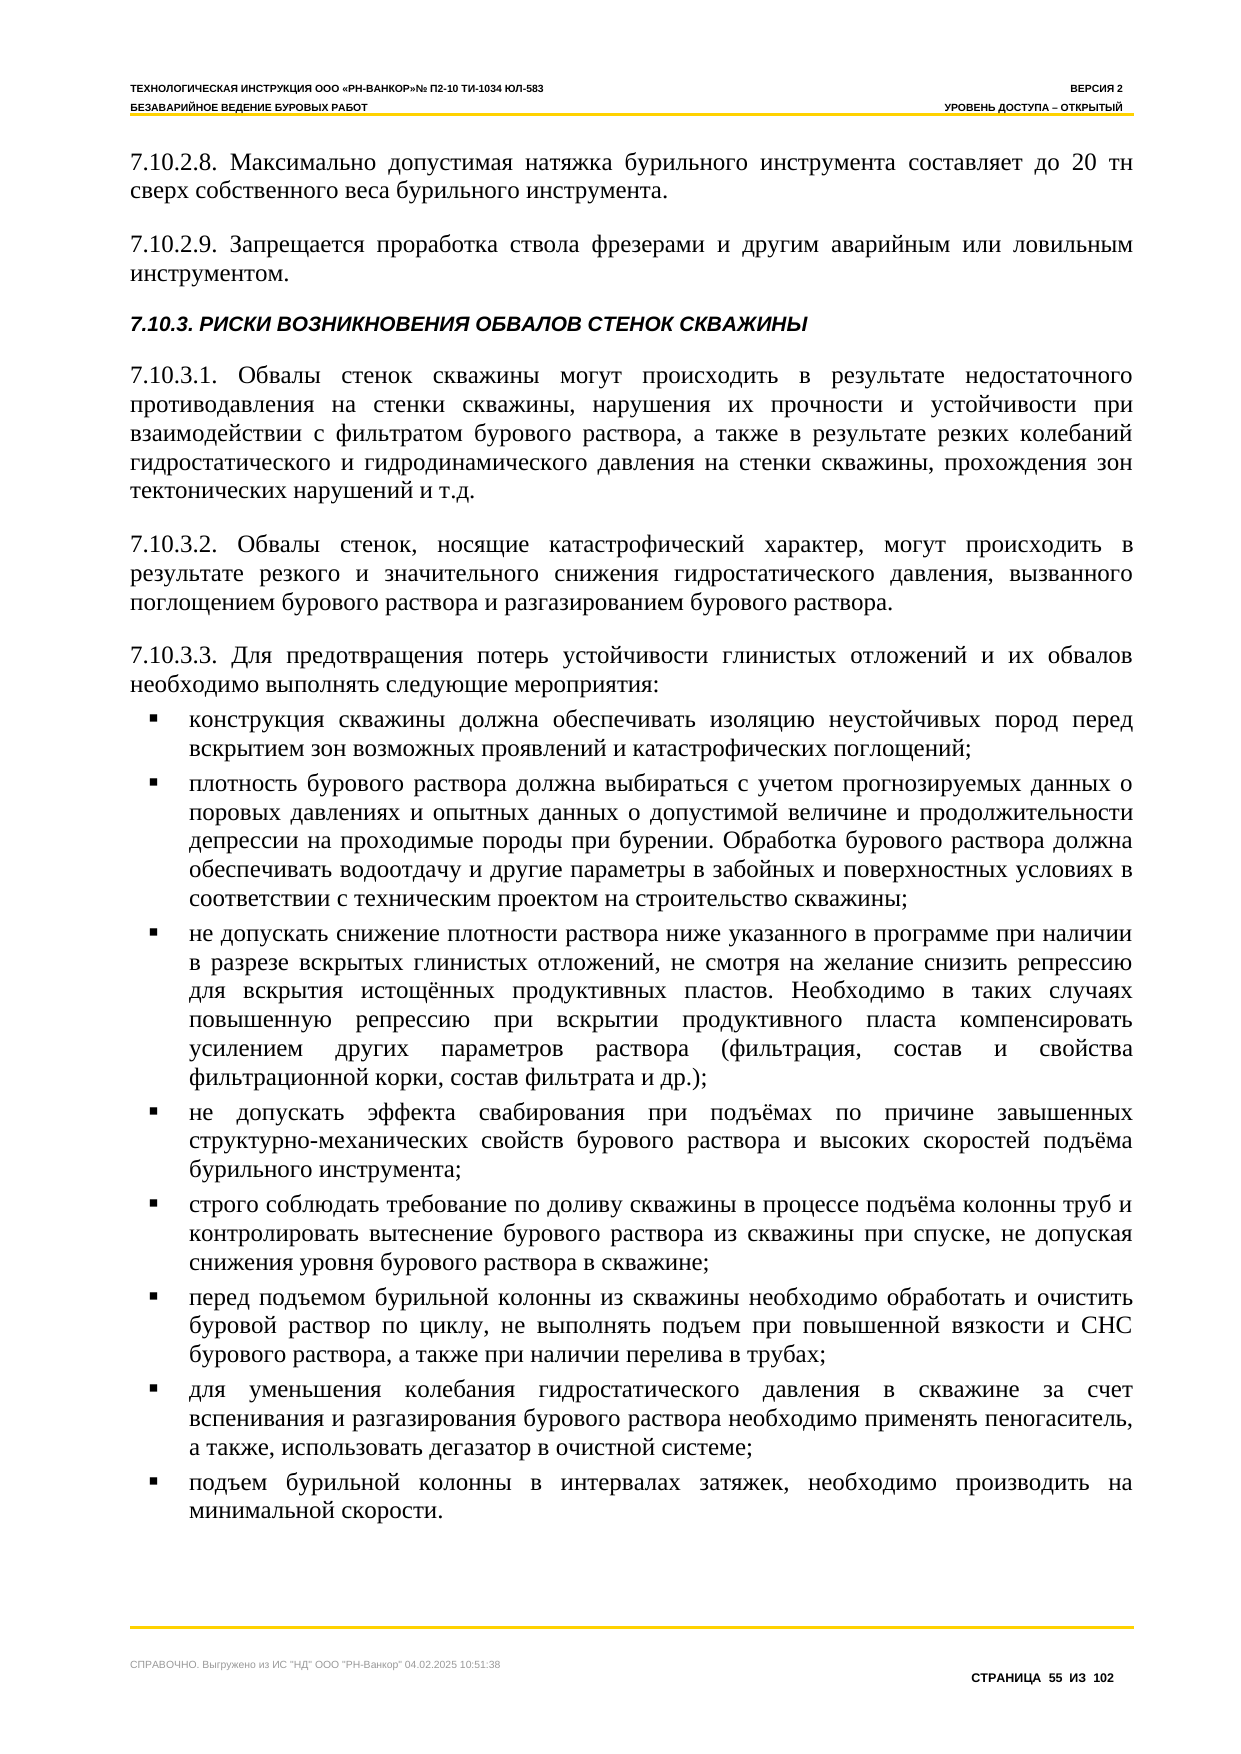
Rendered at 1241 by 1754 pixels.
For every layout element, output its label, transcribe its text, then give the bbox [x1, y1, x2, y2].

list для уменьшения колебания гидростатического давления в скважине за счет вспенивания и разгазирования бурового раствора необходимо применять пеногаситель, а также, использовать дегазатор в очистной системе; [148, 1374, 1134, 1461]
list строго соблюдать требование по доливу скважины в процессе подъёма колонны труб и контролировать вытеснение бурового раствора из скважины при спуске, не допуская снижения уровня бурового раствора в скважине; [148, 1189, 1134, 1276]
text 7.10.3.3. Для предотвращения потерь устойчивости глинистых отложений и их обвалов необходимо выполнять следующие мероприятия: [130, 641, 1134, 698]
list плотность бурового раствора должна выбираться с учетом прогнозируемых данных о поровых давлениях и опытных данных о допустимой величине и продолжительности депрессии на проходимые породы при бурении. Обработка бурового раствора должна обеспечивать водоотдачу и другие параметры в забойных и поверхностных условиях в соответствии с техническим проектом на строительство скважины; [148, 768, 1134, 912]
list конструкция скважины должна обеспечивать изоляцию неустойчивых пород перед вскрытием зон возможных проявлений и катастрофических поглощений; [148, 704, 1134, 762]
text 7.10.2.8. Максимально допустимая натяжка бурильного инструмента составляет до 20 тн сверх собственного веса бурильного инструмента. [130, 147, 1134, 204]
list не допускать снижение плотности раствора ниже указанного в программе при наличии в разрезе вскрытых глинистых отложений, не смотря на желание снизить репрессию для вскрытия истощённых продуктивных пластов. Необходимо в таких случаях повышенную репрессию при вскрытии продуктивного пласта компенсировать усилением других параметров раствора (фильтрация, состав и свойства фильтрационной корки, состав фильтрата и др.); [148, 918, 1134, 1091]
subtitle 7.10.3. РИСКИ ВОЗНИКНОВЕНИЯ ОБВАЛОВ СТЕНОК СКВАЖИНЫ [130, 312, 1134, 336]
text 7.10.2.9. Запрещается проработка ствола фрезерами и другим аварийным или ловильным инструментом. [130, 229, 1134, 287]
list подъем бурильной колонны в интервалах затяжек, необходимо производить на минимальной скорости. [148, 1467, 1134, 1524]
list перед подъемом бурильной колонны из скважины необходимо обработать и очистить буровой раствор по циклу, не выполнять подъем при повышенной вязкости и СНС бурового раствора, а также при наличии перелива в трубах; [148, 1282, 1134, 1368]
text 7.10.3.1. Обвалы стенок скважины могут происходить в результате недостаточного противодавления на стенки скважины, нарушения их прочности и устойчивости при взаимодействии с фильтратом бурового раствора, а также в результате резких колебаний гидростатического и гидродинамического давления на стенки скважины, прохождения зон тектонических нарушений и т.д. [130, 361, 1134, 504]
list не допускать эффекта свабирования при подъёмах по причине завышенных структурно-механических свойств бурового раствора и высоких скоростей подъёма бурильного инструмента; [148, 1097, 1134, 1183]
text 7.10.3.2. Обвалы стенок, носящие катастрофический характер, могут происходить в результате резкого и значительного снижения гидростатического давления, вызванного поглощением бурового раствора и разгазированием бурового раствора. [130, 529, 1134, 616]
